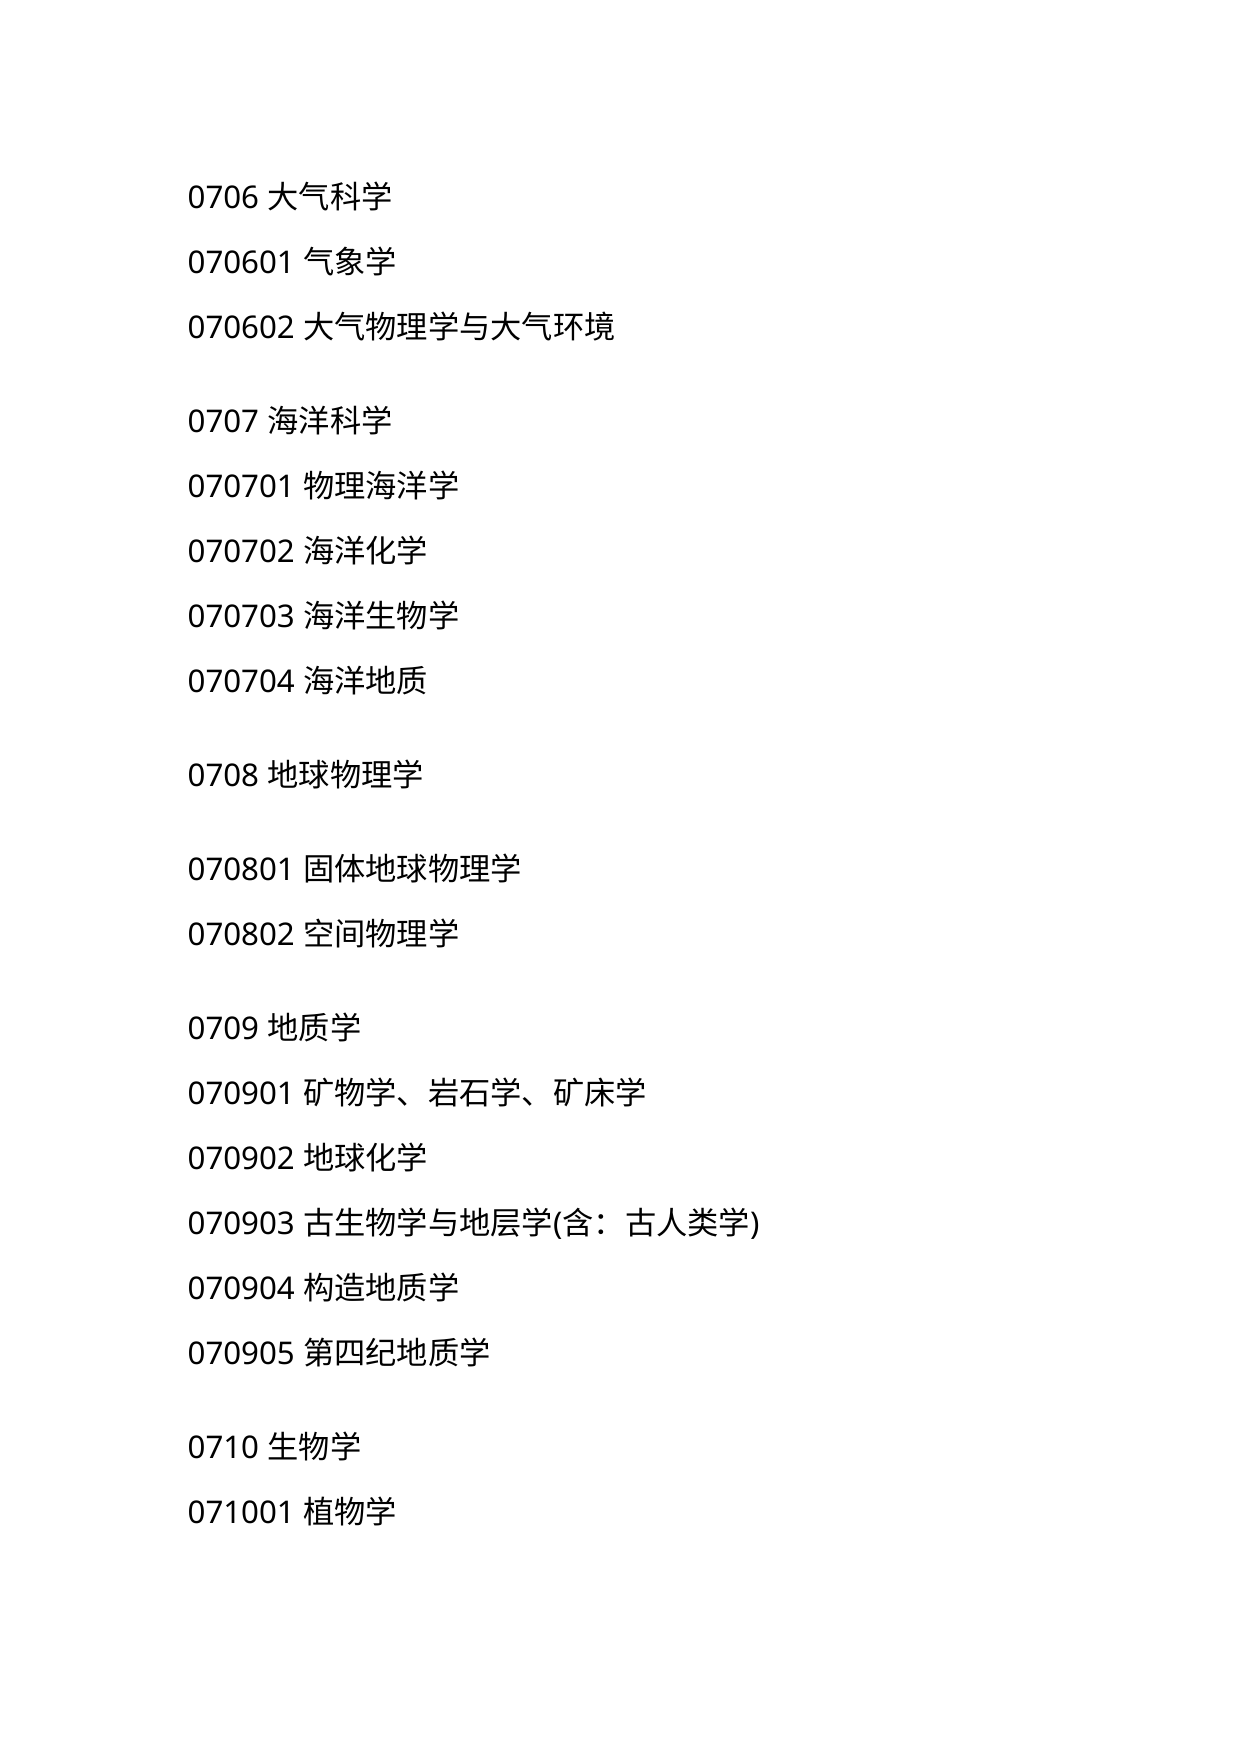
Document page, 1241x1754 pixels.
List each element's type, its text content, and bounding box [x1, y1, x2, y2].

text 0707 海洋科学 070701 物理海洋学 070702 海洋化学 070703 海洋生物学 070704 海洋地质 [187, 386, 1053, 711]
text 0706 大气科学 070601 气象学 070602 大气物理学与大气环境 [187, 162, 1053, 357]
text 070801 固体地球物理学 070802 空间物理学 [187, 834, 1053, 964]
text 0709 地质学 070901 矿物学、岩石学、矿床学 070902 地球化学 070903 古生物学与地层学(含：古人类学) 070904 构造地质学 070905 第四纪地质学 [187, 994, 1053, 1384]
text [187, 1413, 1053, 1543]
text 0708 地球物理学 [187, 740, 1053, 805]
